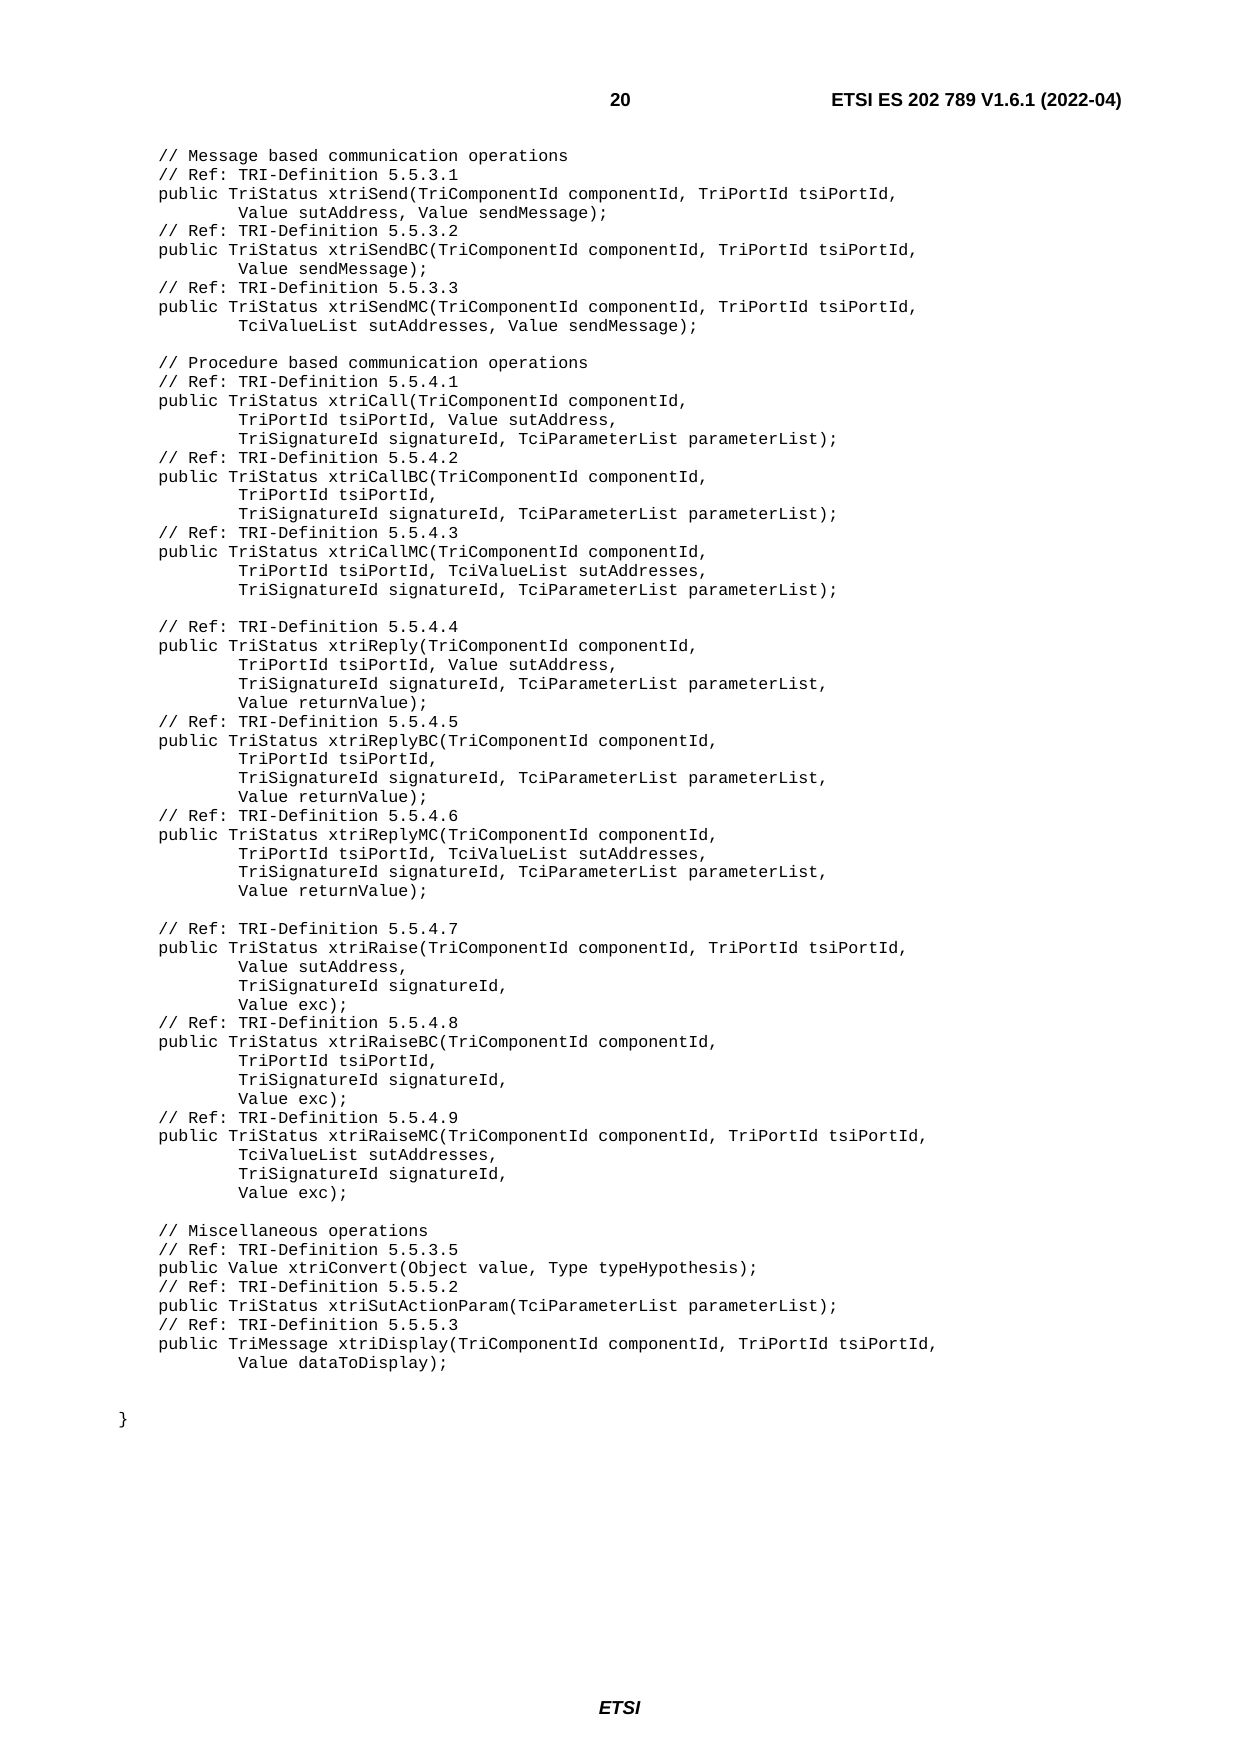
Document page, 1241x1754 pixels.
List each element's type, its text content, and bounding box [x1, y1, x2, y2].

text public TriStatus xtriReplyBC(TriComponentId componentId, [118, 732, 1122, 751]
text // Ref: TRI-Definition 5.5.5.2 [118, 1279, 1122, 1298]
text Value sutAddress, Value sendMessage); [118, 204, 1122, 223]
text public TriStatus xtriSutActionParam(TciParameterList parameterList); [118, 1298, 1122, 1317]
text public TriStatus xtriSend(TriComponentId componentId, TriPortId tsiPortId, [118, 185, 1122, 204]
text TriSignatureId signatureId, [118, 1166, 1122, 1184]
text Value exc); [118, 1090, 1122, 1109]
text public TriStatus xtriCallMC(TriComponentId componentId, [118, 543, 1122, 562]
text Value dataToDisplay); [118, 1354, 1122, 1373]
text TriSignatureId signatureId, TciParameterList parameterList, [118, 770, 1122, 789]
text TriSignatureId signatureId, TciParameterList parameterList); [118, 506, 1122, 525]
text TriPortId tsiPortId, [118, 1053, 1122, 1071]
text TriPortId tsiPortId, [118, 751, 1122, 770]
text // Ref: TRI-Definition 5.5.4.7 [118, 921, 1122, 939]
text TriPortId tsiPortId, TciValueList sutAddresses, [118, 562, 1122, 581]
text // Ref: TRI-Definition 5.5.4.5 [118, 713, 1122, 732]
text TriSignatureId signatureId, TciParameterList parameterList, [118, 676, 1122, 694]
text TriPortId tsiPortId, [118, 487, 1122, 506]
text Value returnValue); [118, 789, 1122, 807]
text public TriStatus xtriCall(TriComponentId componentId, [118, 393, 1122, 412]
text TriSignatureId signatureId, TciParameterList parameterList); [118, 581, 1122, 600]
text public TriStatus xtriRaiseMC(TriComponentId componentId, TriPortId tsiPortId, [118, 1128, 1122, 1147]
text // Ref: TRI-Definition 5.5.4.8 [118, 1015, 1122, 1034]
text public TriStatus xtriRaise(TriComponentId componentId, TriPortId tsiPortId, [118, 939, 1122, 958]
text Value returnValue); [118, 883, 1122, 902]
text TriSignatureId signatureId, [118, 977, 1122, 996]
text // Miscellaneous operations [118, 1222, 1122, 1241]
text TciValueList sutAddresses, Value sendMessage); [118, 317, 1122, 336]
text // Ref: TRI-Definition 5.5.3.3 [118, 279, 1122, 298]
text public TriStatus xtriSendMC(TriComponentId componentId, TriPortId tsiPortId, [118, 298, 1122, 317]
text // Ref: TRI-Definition 5.5.4.3 [118, 525, 1122, 543]
text // Ref: TRI-Definition 5.5.5.3 [118, 1317, 1122, 1335]
text TciValueList sutAddresses, [118, 1147, 1122, 1166]
text // Ref: TRI-Definition 5.5.4.9 [118, 1109, 1122, 1128]
text public TriStatus xtriRaiseBC(TriComponentId componentId, [118, 1034, 1122, 1053]
text Value sutAddress, [118, 958, 1122, 977]
text Value returnValue); [118, 694, 1122, 713]
text // Message based communication operations [118, 148, 1122, 166]
text Value sendMessage); [118, 261, 1122, 279]
text TriSignatureId signatureId, TciParameterList parameterList, [118, 864, 1122, 883]
text // Ref: TRI-Definition 5.5.4.2 [118, 449, 1122, 468]
text public TriStatus xtriCallBC(TriComponentId componentId, [118, 468, 1122, 487]
text TriPortId tsiPortId, Value sutAddress, [118, 657, 1122, 676]
text } [118, 1411, 1122, 1430]
text public TriStatus xtriSendBC(TriComponentId componentId, TriPortId tsiPortId, [118, 242, 1122, 261]
text public TriStatus xtriReply(TriComponentId componentId, [118, 638, 1122, 657]
text TriSignatureId signatureId, TciParameterList parameterList); [118, 430, 1122, 449]
text // Ref: TRI-Definition 5.5.3.1 [118, 166, 1122, 185]
text // Ref: TRI-Definition 5.5.4.6 [118, 807, 1122, 826]
text TriPortId tsiPortId, Value sutAddress, [118, 412, 1122, 430]
text // Procedure based communication operations [118, 355, 1122, 374]
text public TriStatus xtriReplyMC(TriComponentId componentId, [118, 826, 1122, 845]
text TriSignatureId signatureId, [118, 1071, 1122, 1090]
text // Ref: TRI-Definition 5.5.3.2 [118, 223, 1122, 242]
text TriPortId tsiPortId, TciValueList sutAddresses, [118, 845, 1122, 864]
text Value exc); [118, 996, 1122, 1015]
text // Ref: TRI-Definition 5.5.4.4 [118, 619, 1122, 638]
text // Ref: TRI-Definition 5.5.4.1 [118, 374, 1122, 393]
text public Value xtriConvert(Object value, Type typeHypothesis); [118, 1260, 1122, 1279]
text public TriMessage xtriDisplay(TriComponentId componentId, TriPortId tsiPortId, [118, 1335, 1122, 1354]
text Value exc); [118, 1184, 1122, 1203]
text // Ref: TRI-Definition 5.5.3.5 [118, 1241, 1122, 1260]
